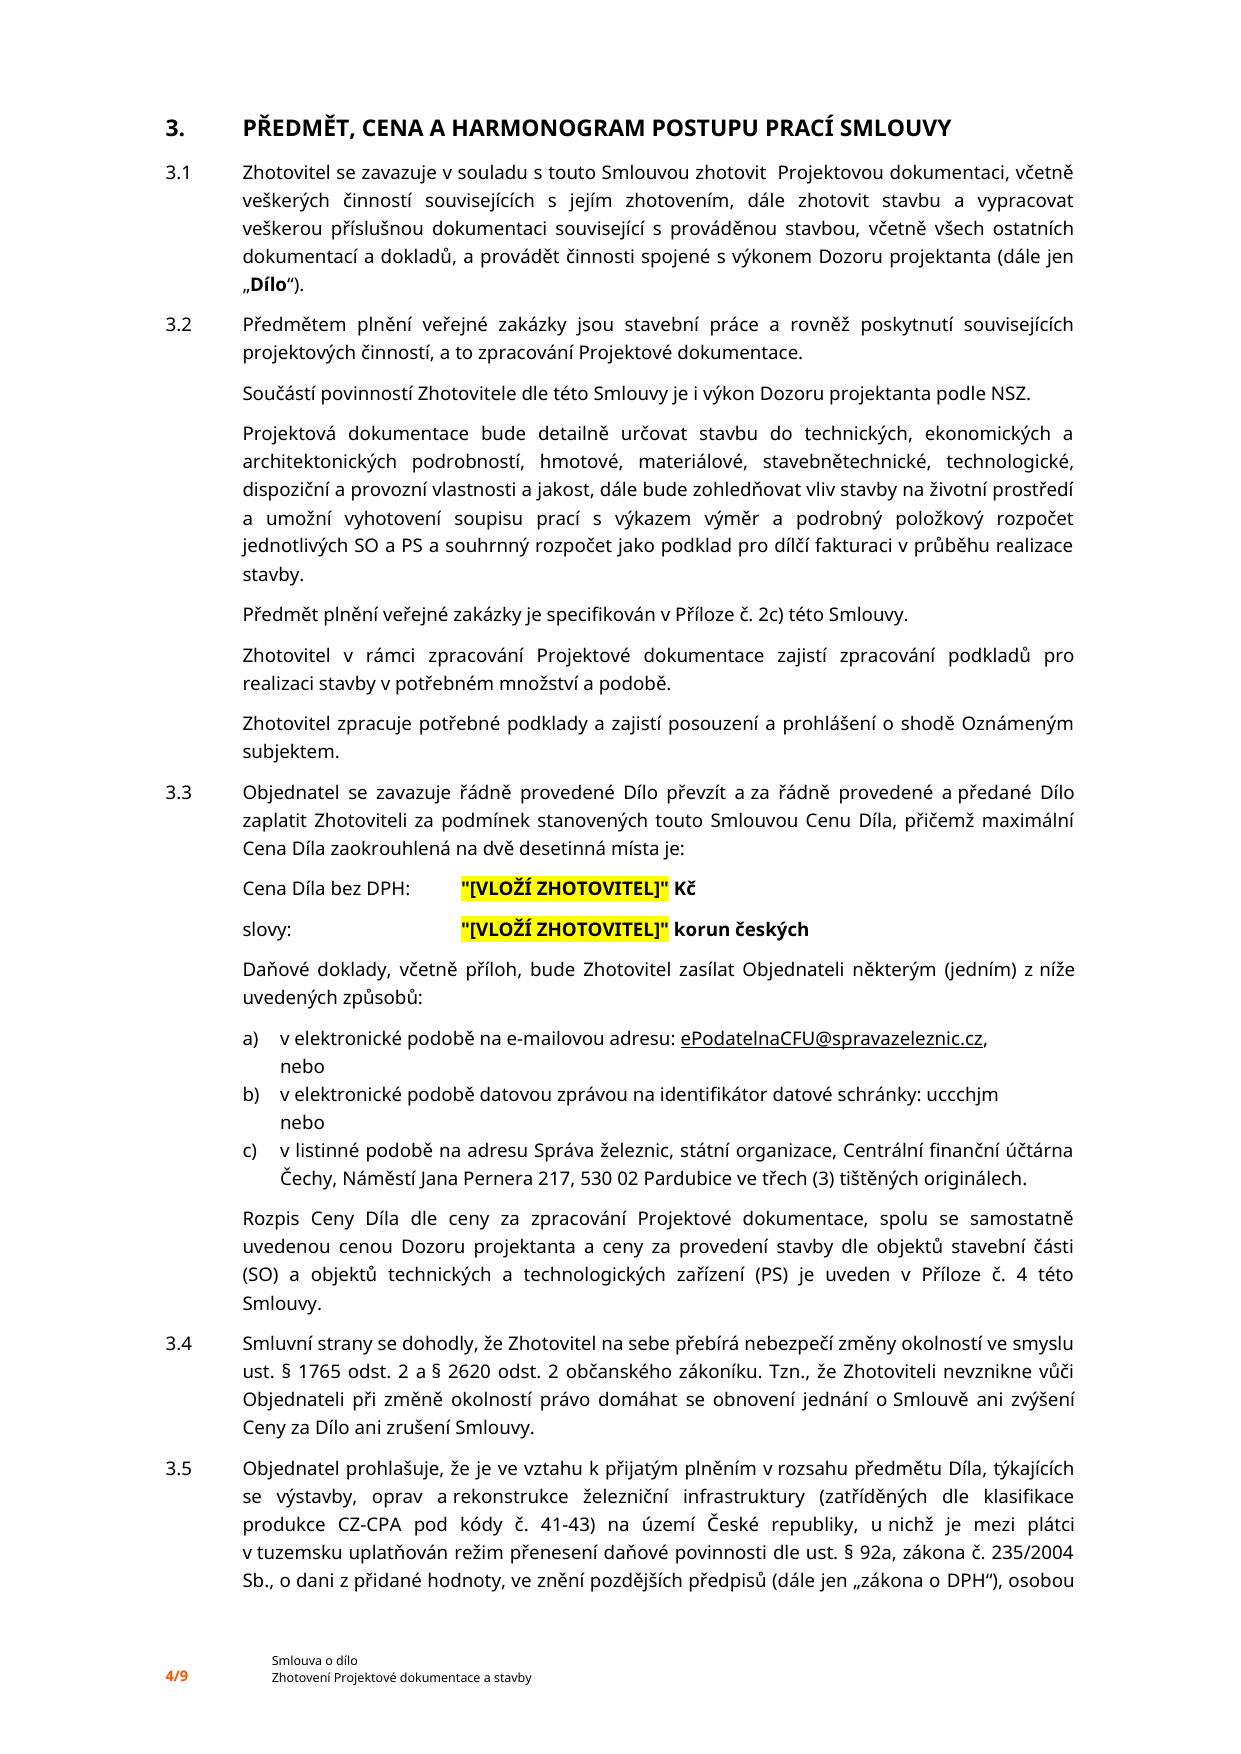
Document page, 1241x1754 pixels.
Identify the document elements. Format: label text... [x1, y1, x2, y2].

list Součástí povinností Zhotovitele dle této Smlouvy je i výkon Dozoru projektanta podle NSZ. [242, 380, 1075, 406]
text Předmětem plnění veřejné zakázky jsou stavební práce a rovněž poskytnutí souvisejících projektových činností, a to zpracování Projektové dokumentace. [165, 312, 1075, 365]
text PŘEDMĚT, CENA A HARMONOGRAM POSTUPU PRACÍ SMLOUVY [165, 112, 1075, 143]
text Zhotovitel se zavazuje v souladu s touto Smlouvou zhotovit Projektovou dokumentaci, včetně veškerých činností souvisejících s jejím zhotovením, dále zhotovit stavbu a vypracovat veškerou příslušnou dokumentaci související s prováděnou stavbou, včetně všech ostatních dokumentací a dokladů, a provádět činnosti spojené s výkonem Dozoru projektanta (dále jen „Dílo“). [165, 159, 1075, 297]
text Zhotovitel v rámci zpracování Projektové dokumentace zajistí zpracování podkladů pro realizaci stavby v potřebném množství a podobě. [242, 642, 1075, 695]
text nebo [280, 1053, 1075, 1079]
text slovy: "[VLOŽÍ ZHOTOVITEL]" korun českých [242, 916, 461, 942]
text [165, 1455, 1075, 1592]
list v elektronické podobě datovou zprávou na identifikátor datové schránky: uccchjm [242, 1081, 1075, 1107]
text Smluvní strany se dohodly, že Zhotovitel na sebe přebírá nebezpečí změny okolností ve smyslu ust. § 1765 odst. 2 a § 2620 odst. 2 občanského zákoníku. Tzn., že Zhotoviteli nevznikne vůči Objednateli při změně okolností právo domáhat se obnovení jednání o Smlouvě ani zvýšení Ceny za Dílo ani zrušení Smlouvy. [165, 1330, 1075, 1440]
text Daňové doklady, včetně příloh, bude Zhotovitel zasílat Objednateli některým (jedním) z níže uvedených způsobů: [242, 957, 1075, 1010]
text Projektová dokumentace bude detailně určovat stavbu do technických, ekonomických a architektonických podrobností, hmotové, materiálové, stavebnětechnické, technologické, dispoziční a provozní vlastnosti a jakost, dále bude zohledňovat vliv stavby na životní prostředí a umožní vyhotovení soupisu prací s výkazem výměr a podrobný položkový rozpočet jednotlivých SO a PS a souhrnný rozpočet jako podklad pro dílčí fakturaci v průběhu realizace stavby. [242, 421, 1075, 586]
text Objednatel se zavazuje řádně provedené Dílo převzít a za řádně provedené a předané Dílo zaplatit Zhotoviteli za podmínek stanovených touto Smlouvou Cenu Díla, přičemž maximální Cena Díla zaokrouhlená na dvě desetinná místa je: [165, 779, 1075, 861]
text nebo [280, 1109, 1075, 1135]
text Zhotovitel zpracuje potřebné podklady a zajistí posouzení a prohlášení o shodě Oznámeným subjektem. [242, 710, 1075, 764]
text Předmět plnění veřejné zakázky je specifikován v Příloze č. 2c) této Smlouvy. [242, 601, 1075, 627]
text Cena Díla bez DPH: "[VLOŽÍ ZHOTOVITEL]" Kč [669, 876, 1075, 901]
list v listinné podobě na adresu Správa železnic, státní organizace, Centrální finanční účtárna Čechy, Náměstí Jana Pernera 217, 530 02 Pardubice ve třech (3) tištěných originálech. [242, 1137, 1075, 1191]
text Cena Díla bez DPH: "[VLOŽÍ ZHOTOVITEL]" Kč [242, 876, 461, 901]
text Rozpis Ceny Díla dle ceny za zpracování Projektové dokumentace, spolu se samostatně uvedenou cenou Dozoru projektanta a ceny za provedení stavby dle objektů stavební části (SO) a objektů technických a technologických zařízení (PS) je uveden v Příloze č. 4 této Smlouvy. [242, 1206, 1075, 1315]
text slovy: "[VLOŽÍ ZHOTOVITEL]" korun českých [669, 916, 1075, 942]
list v elektronické podobě na e-mailovou adresu: ePodatelnaCFU@spravazeleznic.cz, [242, 1025, 1075, 1051]
